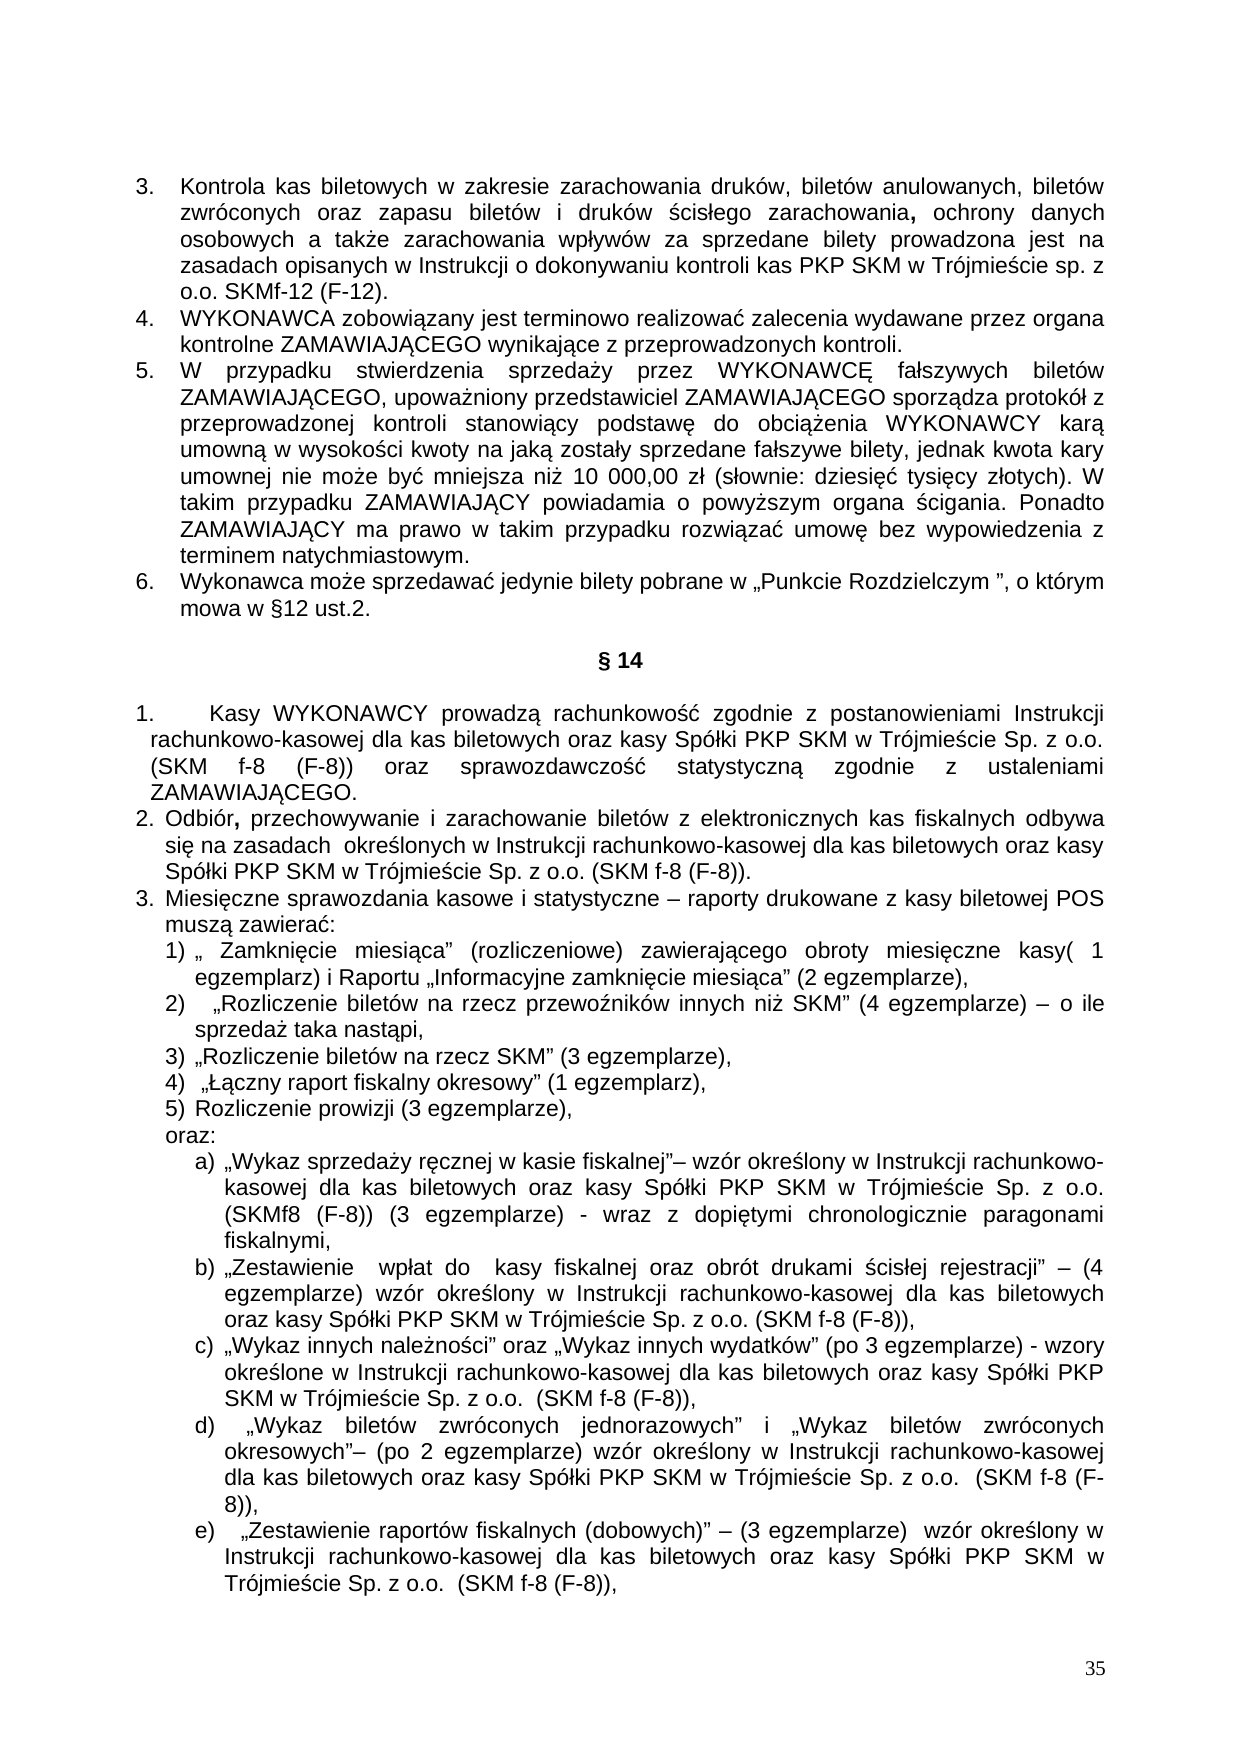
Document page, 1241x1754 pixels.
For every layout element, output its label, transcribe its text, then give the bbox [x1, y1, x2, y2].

list Rozliczenie prowizji (3 egzemplarze), [165, 1095, 1105, 1122]
list „Wykaz innych należności” oraz „Wykaz innych wydatków” (po 3 egzemplarze) - wzory określone w Instrukcji rachunkowo-kasowej dla kas biletowych oraz kasy Spółki PKP SKM w Trójmieście Sp. z o.o. (SKM f-8 (F-8)), [194, 1332, 1105, 1412]
list W przypadku stwierdzenia sprzedaży przez WYKONAWCĘ fałszywych biletów ZAMAWIAJĄCEGO, upoważniony przedstawiciel ZAMAWIAJĄCEGO sporządza protokół z przeprowadzonej kontroli stanowiący podstawę do obciążenia WYKONAWCY karą umowną w wysokości kwoty na jaką zostały sprzedane fałszywe bilety, jednak kwota kary umownej nie może być mniejsza niż 10 000,00 zł (słownie: dziesięć tysięcy złotych). W takim przypadku ZAMAWIAJĄCY powiadamia o powyższym organa ścigania. Ponadto ZAMAWIAJĄCY ma prawo w takim przypadku rozwiązać umowę bez wypowiedzenia z terminem natychmiastowym. [135, 357, 1105, 568]
list „Rozliczenie biletów na rzecz przewoźników innych niż SKM” (4 egzemplarze) – o ile sprzedaż taka nastąpi, [165, 990, 1105, 1043]
list „ Zamknięcie miesiąca” (rozliczeniowe) zawierającego obroty miesięczne kasy( 1 egzemplarz) i Raportu „Informacyjne zamknięcie miesiąca” (2 egzemplarze), [165, 937, 1105, 990]
list „Wykaz biletów zwróconych jednorazowych” i „Wykaz biletów zwróconych okresowych”– (po 2 egzemplarze) wzór określony w Instrukcji rachunkowo-kasowej dla kas biletowych oraz kasy Spółki PKP SKM w Trójmieście Sp. z o.o. (SKM f-8 (F-8)), [194, 1412, 1105, 1517]
text § 14 [135, 647, 1105, 674]
list WYKONAWCA zobowiązany jest terminowo realizować zalecenia wydawane przez organa kontrolne ZAMAWIAJĄCEGO wynikające z przeprowadzonych kontroli. [135, 305, 1105, 357]
list Miesięczne sprawozdania kasowe i statystyczne – raporty drukowane z kasy biletowej POS muszą zawierać: [135, 884, 1105, 937]
list „Zestawienie raportów fiskalnych (dobowych)” – (3 egzemplarze) wzór określony w Instrukcji rachunkowo-kasowej dla kas biletowych oraz kasy Spółki PKP SKM w Trójmieście Sp. z o.o. (SKM f-8 (F-8)), [194, 1517, 1105, 1596]
list Kasy WYKONAWCY prowadzą rachunkowość zgodnie z postanowieniami Instrukcji rachunkowo-kasowej dla kas biletowych oraz kasy Spółki PKP SKM w Trójmieście Sp. z o.o. (SKM f-8 (F-8)) oraz sprawozdawczość statystyczną zgodnie z ustaleniami ZAMAWIAJĄCEGO. [135, 700, 1105, 805]
text oraz: [165, 1122, 1105, 1148]
list „Wykaz sprzedaży ręcznej w kasie fiskalnej”– wzór określony w Instrukcji rachunkowo-kasowej dla kas biletowych oraz kasy Spółki PKP SKM w Trójmieście Sp. z o.o. (SKMf8 (F-8)) (3 egzemplarze) - wraz z dopiętymi chronologicznie paragonami fiskalnymi, [194, 1148, 1105, 1253]
list „Łączny raport fiskalny okresowy” (1 egzemplarz), [165, 1069, 1105, 1095]
list „Rozliczenie biletów na rzecz SKM” (3 egzemplarze), [165, 1043, 1105, 1069]
list Kontrola kas biletowych w zakresie zarachowania druków, biletów anulowanych, biletów zwróconych oraz zapasu biletów i druków ścisłego zarachowania, ochrony danych osobowych a także zarachowania wpływów za sprzedane bilety prowadzona jest na zasadach opisanych w Instrukcji o dokonywaniu kontroli kas PKP SKM w Trójmieście sp. z o.o. SKMf-12 (F-12). [135, 173, 1105, 305]
list Odbiór, przechowywanie i zarachowanie biletów z elektronicznych kas fiskalnych odbywa się na zasadach określonych w Instrukcji rachunkowo-kasowej dla kas biletowych oraz kasy Spółki PKP SKM w Trójmieście Sp. z o.o. (SKM f-8 (F-8)). [135, 805, 1105, 884]
list Wykonawca może sprzedawać jedynie bilety pobrane w „Punkcie Rozdzielczym ”, o którym mowa w §12 ust.2. [135, 568, 1105, 621]
list „Zestawienie wpłat do kasy fiskalnej oraz obrót drukami ścisłej rejestracji” – (4 egzemplarze) wzór określony w Instrukcji rachunkowo-kasowej dla kas biletowych oraz kasy Spółki PKP SKM w Trójmieście Sp. z o.o. (SKM f-8 (F-8)), [194, 1253, 1105, 1332]
